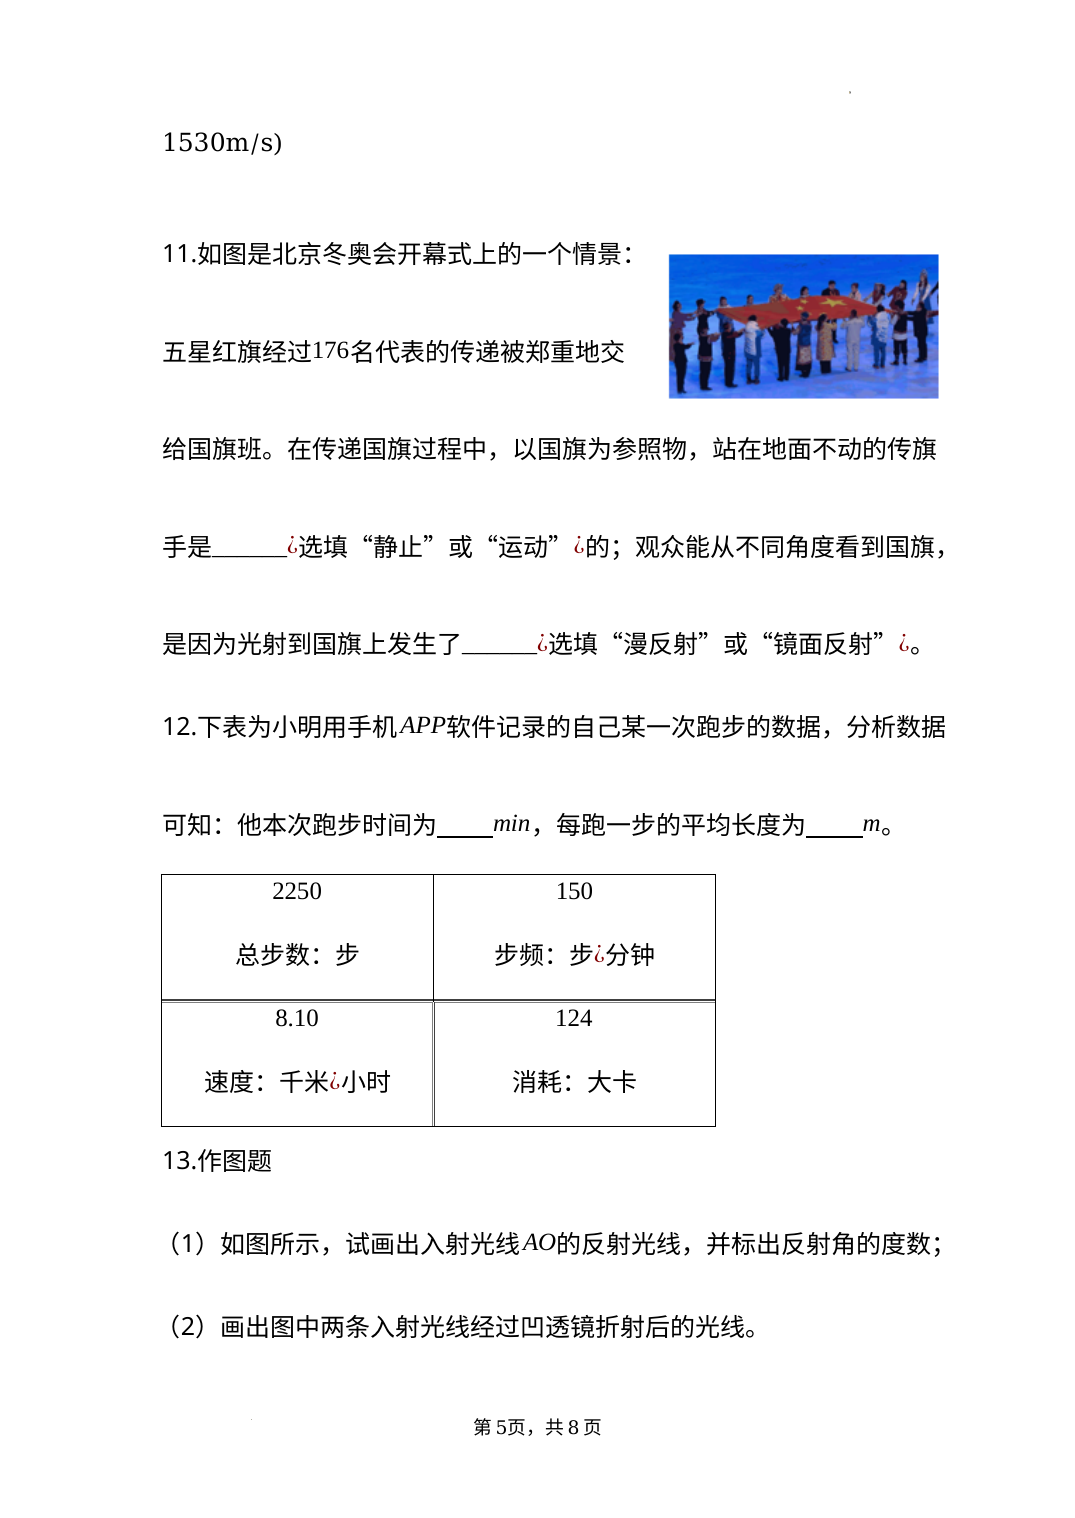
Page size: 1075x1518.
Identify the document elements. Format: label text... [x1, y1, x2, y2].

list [162, 125, 957, 158]
list 13.作图题 [162, 1127, 957, 1192]
list （1）如图所示，试画出入射光线的反射光线，并标出反射角的度数； [156, 1210, 957, 1275]
table_cell 消耗：大卡 [435, 1003, 715, 1126]
table_cell 速度：千米小时 [162, 1003, 432, 1126]
table_header 总步数：步 [162, 875, 433, 999]
picture [665, 249, 943, 403]
table_header 步频：步分钟 [434, 875, 715, 999]
list 12.下表为小明用手机软件记录的自己某一次跑步的数据，分析数据可知：他本次跑步时间为 ，每跑一步的平均长度为 。 [162, 693, 957, 856]
list （2）画出图中两条入射光线经过凹透镜折射后的光线。 [156, 1293, 957, 1358]
list 11.如图是北京冬奥会开幕式上的一个情景：五星红旗经过名代表的传递被郑重地交给国旗班。在传递国旗过程中，以国旗为参照物，站在地面不动的传旗手是______选填“静止”或“运动”的；观众能从不同角度看到国旗，是因为光射到国旗上发生了______选填“漫反射”或“镜面反射”。 [162, 220, 957, 675]
